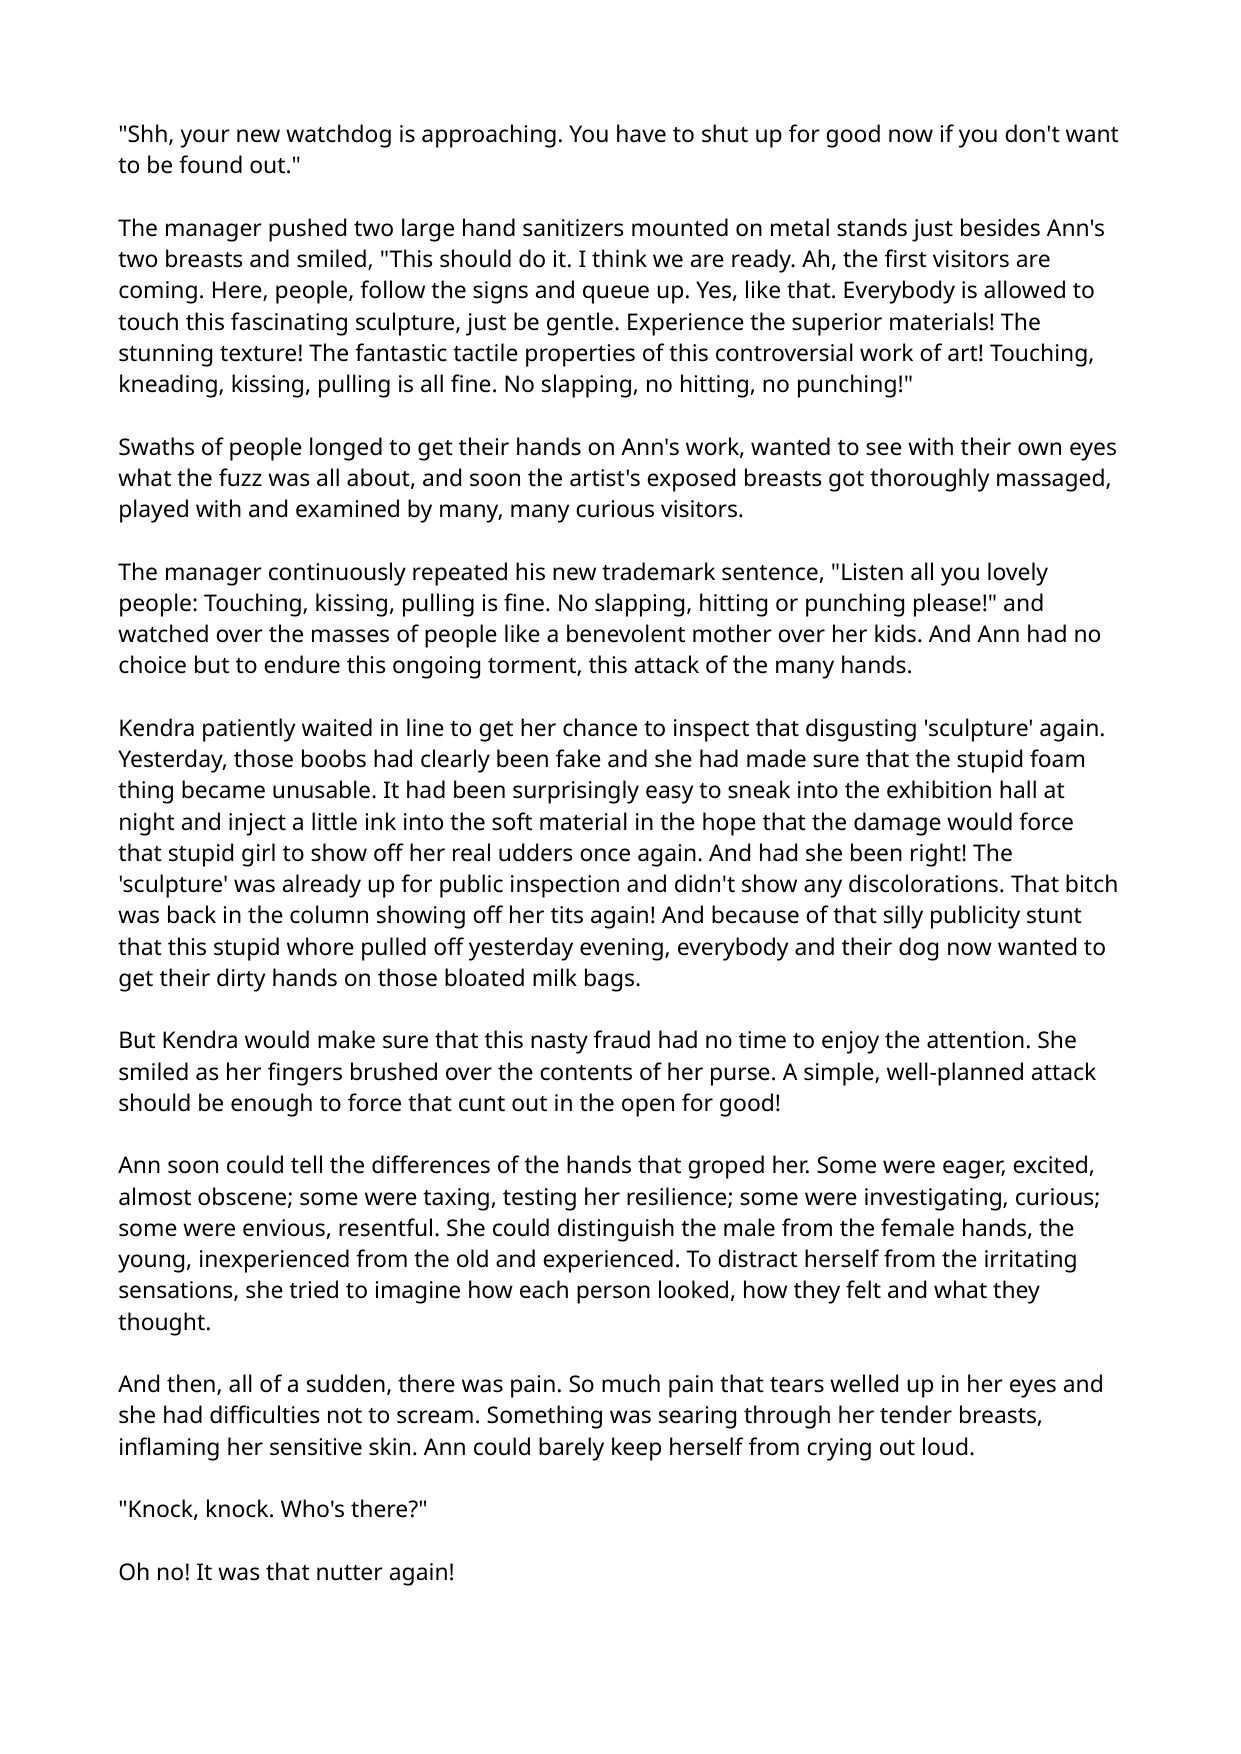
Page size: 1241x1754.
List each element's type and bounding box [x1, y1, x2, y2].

text [118, 118, 1122, 1618]
